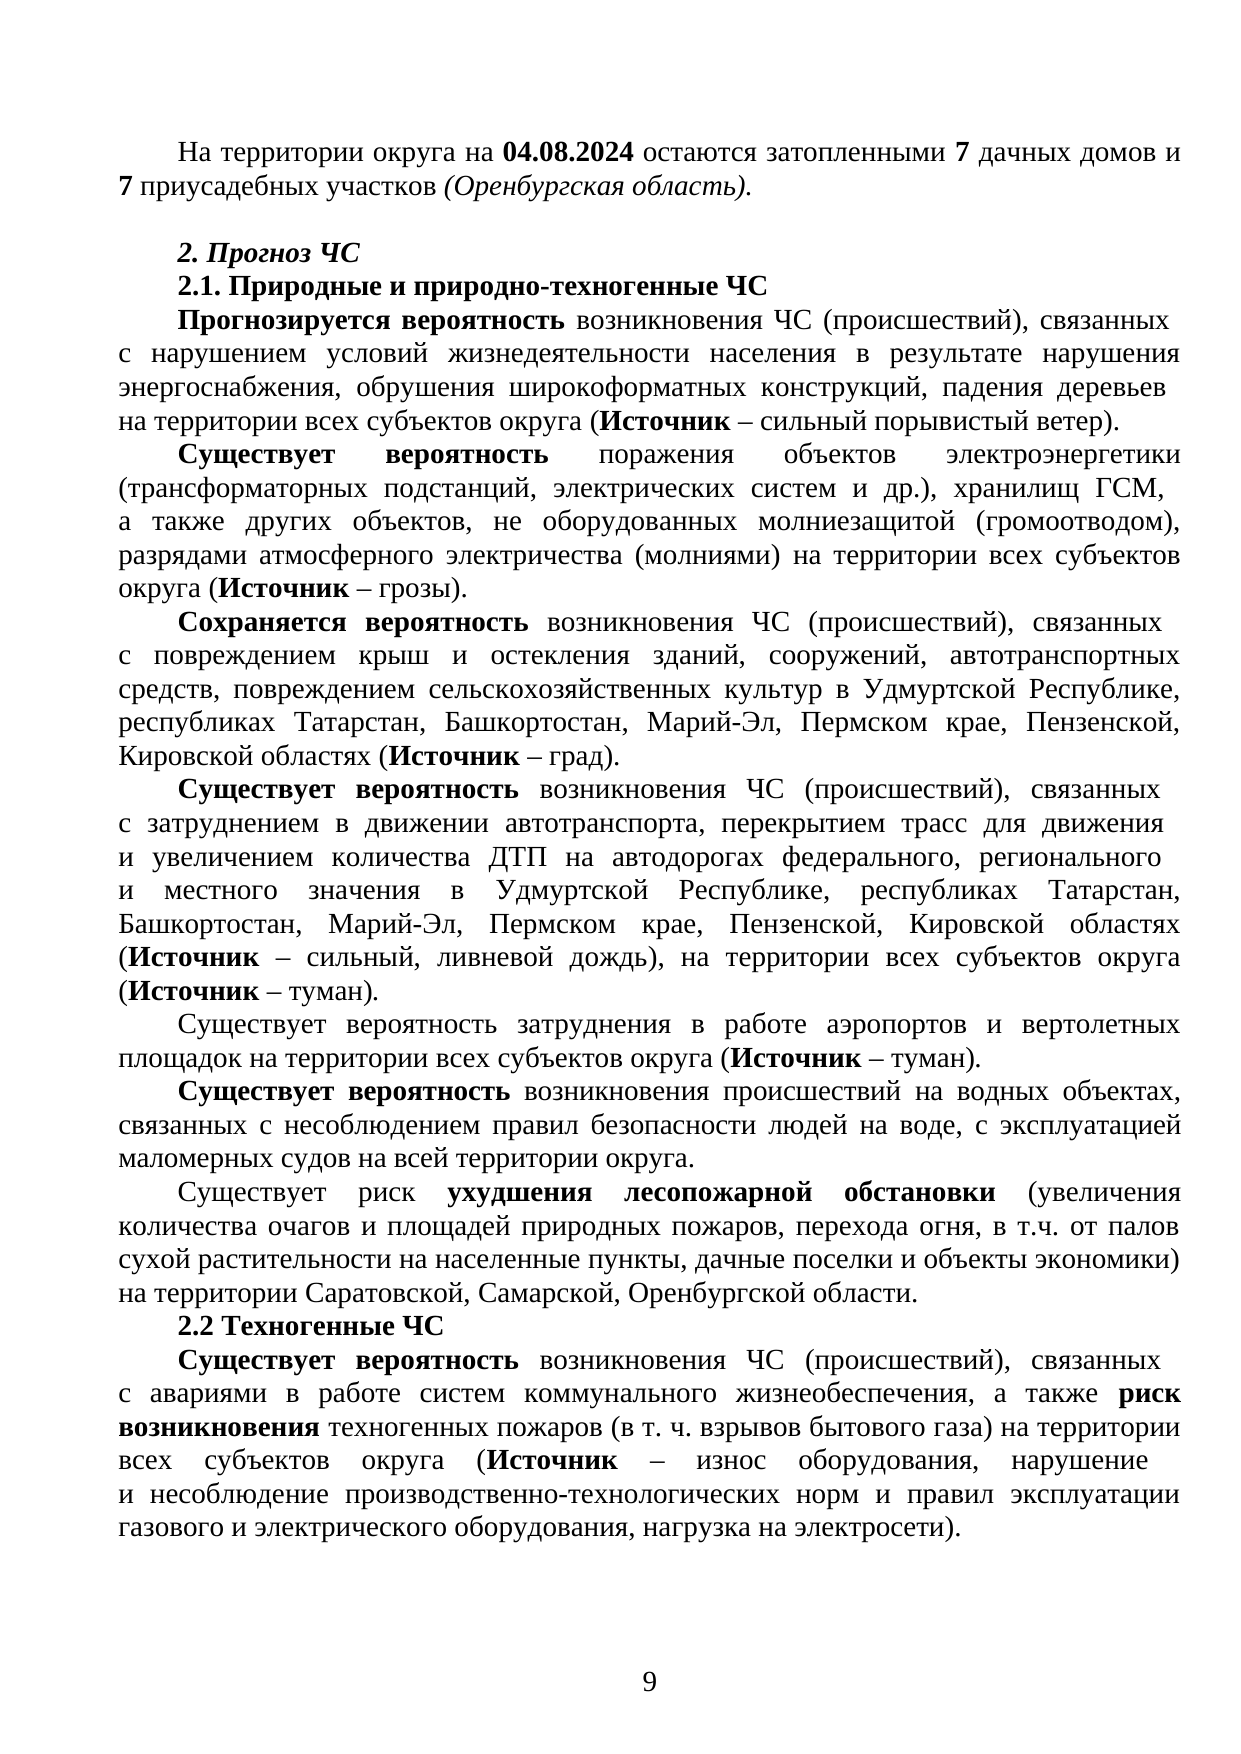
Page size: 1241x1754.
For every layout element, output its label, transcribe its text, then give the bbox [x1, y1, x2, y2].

text Существует вероятность поражения объектов электроэнергетики (трансформаторных подстанций, электрических систем и др.), хранилищ ГСМ, а также других объектов, не оборудованных молниезащитой (громоотводом), разрядами атмосферного электричества (молниями) на территории всех субъектов округа (Источник – грозы). [118, 436, 1181, 604]
text Существует вероятность возникновения происшествий на водных объектах, связанных с несоблюдением правил безопасности людей на воде, с эксплуатацией маломерных судов на всей территории округа. [118, 1073, 1181, 1174]
text 2. Прогноз ЧС [118, 235, 1181, 268]
text Существует вероятность затруднения в работе аэропортов и вертолетных площадок на территории всех субъектов округа (Источник – туман). [118, 1006, 1181, 1073]
text 2.1. Природные и природно-техногенные ЧС [118, 268, 1181, 302]
text Прогнозируется вероятность возникновения ЧС (происшествий), связанных с нарушением условий жизнедеятельности населения в результате нарушения энергоснабжения, обрушения широкоформатных конструкций, падения деревьев на территории всех субъектов округа (Источник – сильный порывистый ветер). [118, 302, 1181, 436]
text На территории округа на 04.08.2024 остаются затопленными 7 дачных домов и 7 приусадебных участков (Оренбургская область). [118, 134, 1181, 201]
text Существует риск ухудшения лесопожарной обстановки (увеличения количества очагов и площадей природных пожаров, перехода огня, в т.ч. от палов сухой растительности на населенные пункты, дачные поселки и объекты экономики) на территории Саратовской, Самарской, Оренбургской области. [118, 1174, 1181, 1308]
text Сохраняется вероятность возникновения ЧС (происшествий), связанных с повреждением крыш и остекления зданий, сооружений, автотранспортных средств, повреждением сельскохозяйственных культур в Удмуртской Республике, республиках Татарстан, Башкортостан, Марий-Эл, Пермском крае, Пензенской, Кировской областях (Источник – град). [118, 604, 1181, 772]
text Существует вероятность возникновения ЧС (происшествий), связанных с авариями в работе систем коммунального жизнеобеспечения, а также риск возникновения техногенных пожаров (в т. ч. взрывов бытового газа) на территории всех субъектов округа (Источник – износ оборудования, нарушение и несоблюдение производственно-технологических норм и правил эксплуатации газового и электрического оборудования, нагрузка на электросети). [118, 1342, 1181, 1543]
text 2.2 Техногенные ЧС [118, 1308, 1181, 1342]
text Существует вероятность возникновения ЧС (происшествий), связанных с затруднением в движении автотранспорта, перекрытием трасс для движения и увеличением количества ДТП на автодорогах федерального, регионального и местного значения в Удмуртской Республике, республиках Татарстан, Башкортостан, Марий-Эл, Пермском крае, Пензенской, Кировской областях (Источник – сильный, ливневой дождь), на территории всех субъектов округа (Источник – туман). [118, 772, 1181, 1006]
